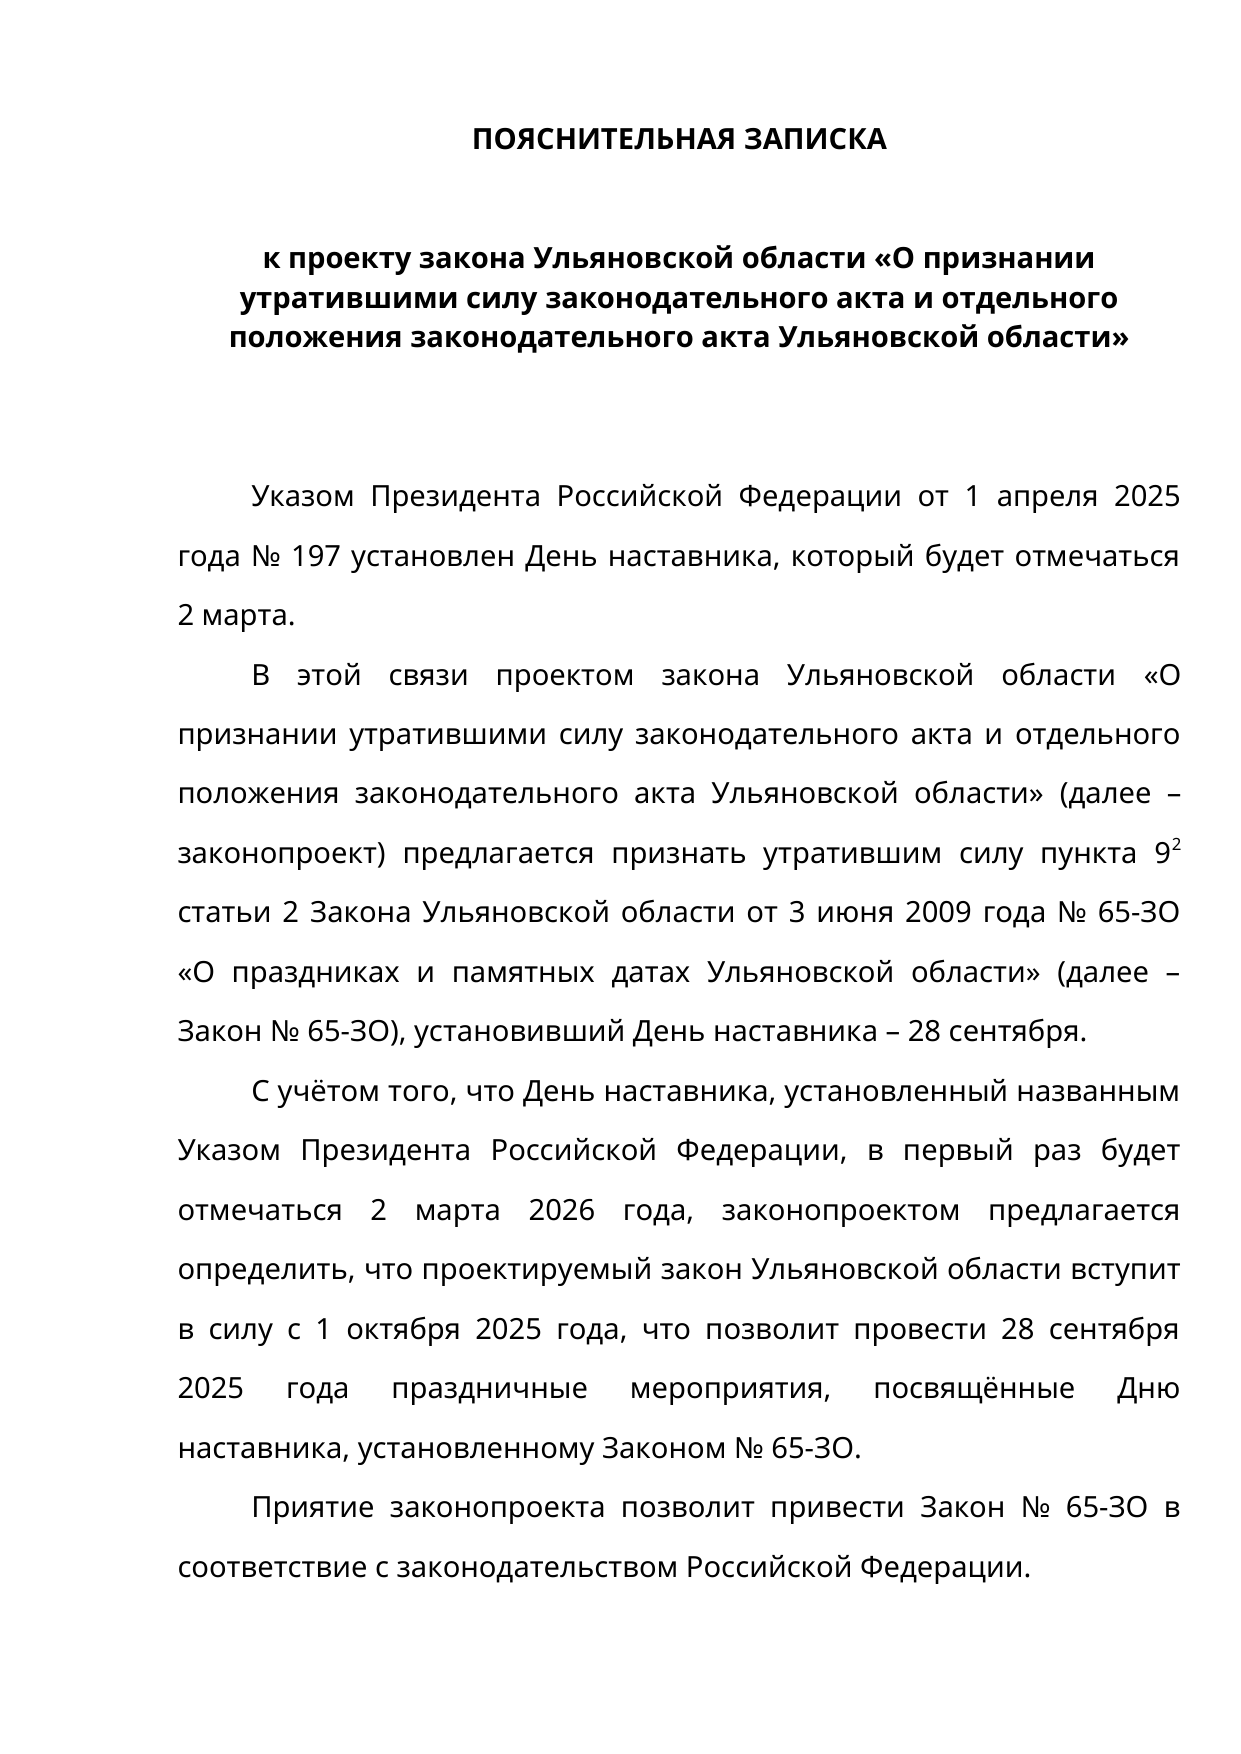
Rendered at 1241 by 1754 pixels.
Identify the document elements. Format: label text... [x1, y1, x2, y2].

text ПОЯСНИТЕЛЬНАЯ ЗАПИСКА [177, 118, 1181, 158]
text Указом Президента Российской Федерации от 1 апреля 2025 года № 197 установлен День наставника, который будет отмечаться 2 марта. [177, 475, 1181, 634]
text В этой связи проектом закона Ульяновской области «О признании утратившими силу законодательного акта и отдельного положения законодательного акта Ульяновской области» (далее – законопроект) предлагается признать утратившим силу пункта 92 статьи 2 Закона Ульяновской области от 3 июня 2009 года № 65-ЗО «О праздниках и памятных датах Ульяновской области» (далее – Закон № 65-ЗО), установивший День наставника – 28 сентября. [177, 654, 1181, 1050]
text к проекту закона Ульяновской области «О признании утратившими силу законодательного акта и отдельного положения законодательного акта Ульяновской области» [177, 237, 1181, 356]
text С учётом того, что День наставника, установленный названным Указом Президента Российской Федерации, в первый раз будет отмечаться 2 марта 2026 года, законопроектом предлагается определить, что проектируемый закон Ульяновской области вступит в силу с 1 октября 2025 года, что позволит провести 28 сентября 2025 года праздничные мероприятия, посвящённые Дню наставника, установленному Законом № 65-ЗО. [177, 1070, 1181, 1467]
text Приятие законопроекта позволит привести Закон № 65-ЗО в соответствие с законодательством Российской Федерации. [177, 1486, 1181, 1586]
